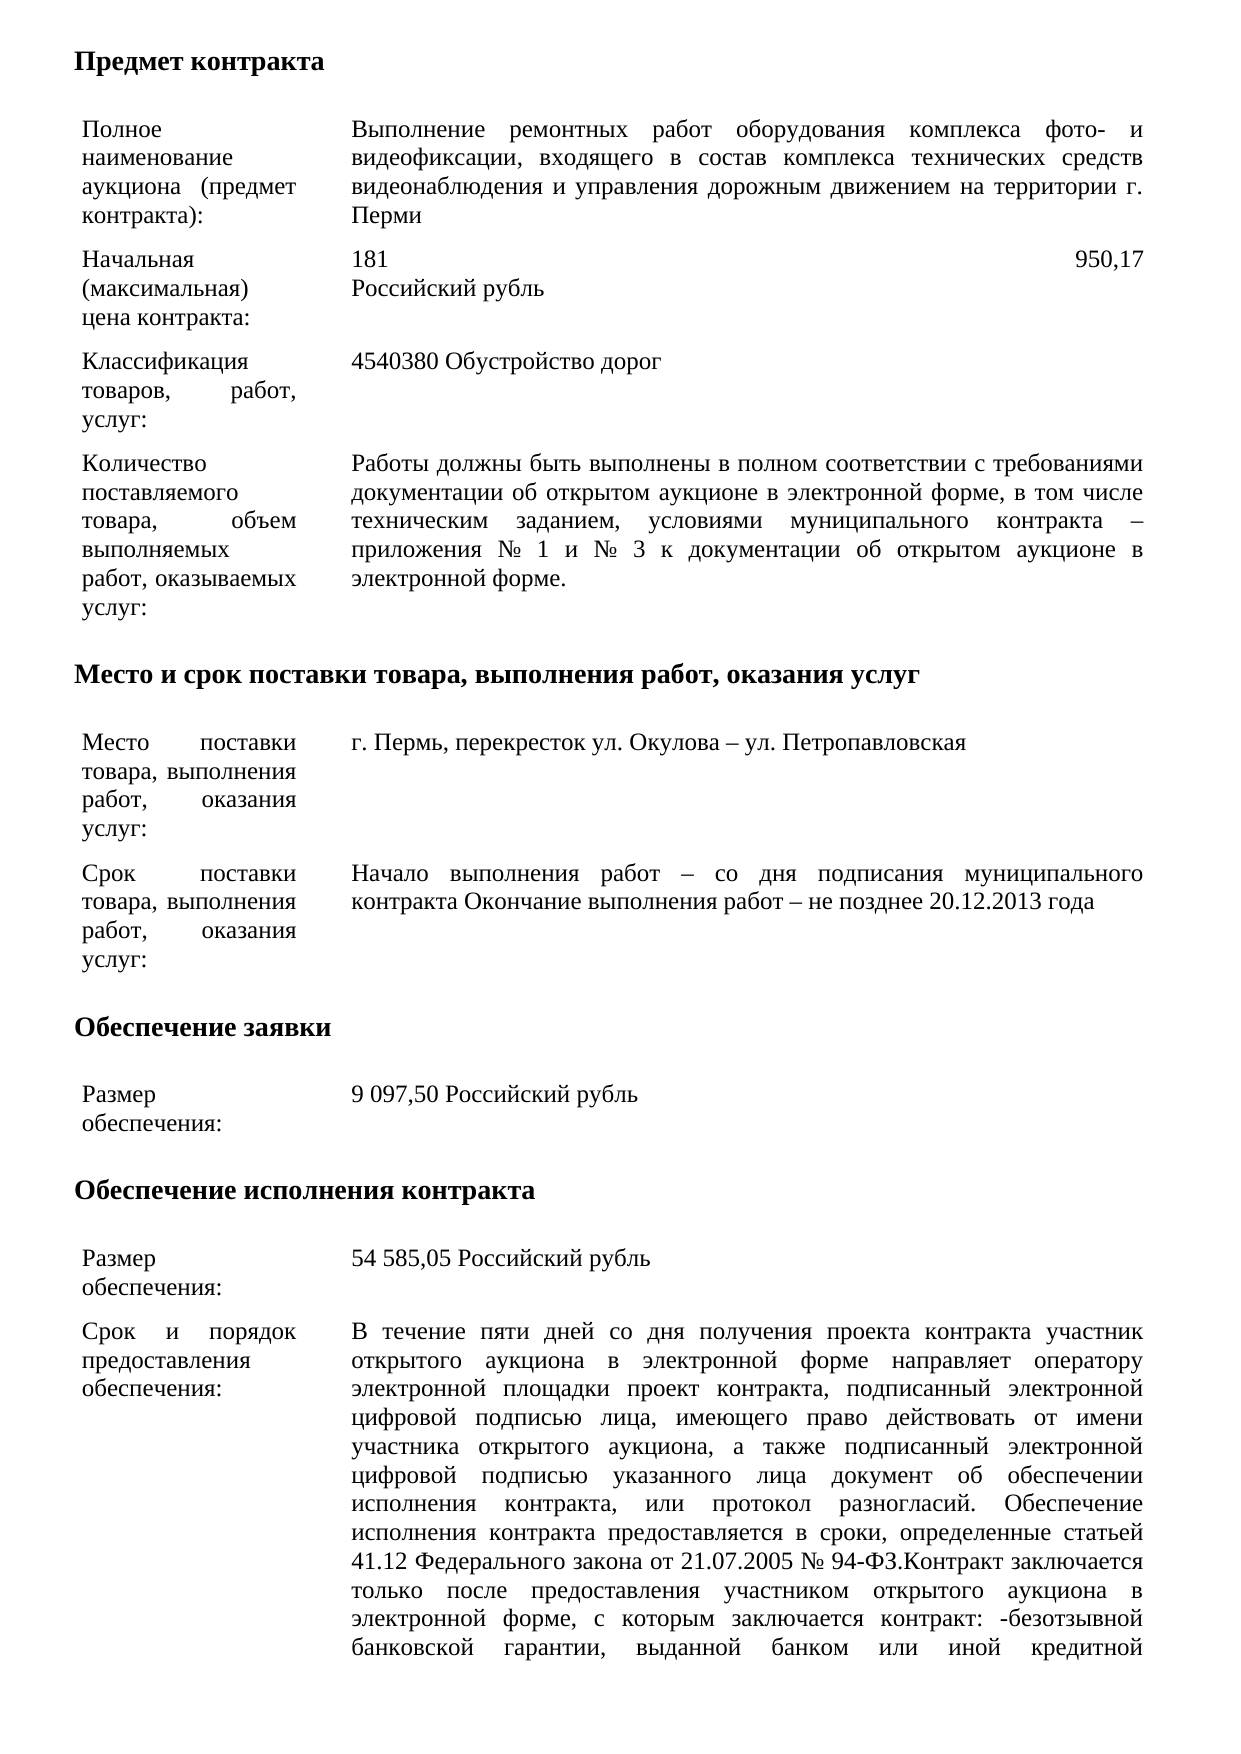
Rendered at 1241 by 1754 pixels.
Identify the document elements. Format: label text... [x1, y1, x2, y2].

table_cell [74, 1308, 343, 1669]
table_header Выполнение ремонтных работ оборудования комплекса фото- и видеофиксации, входящего в состав комплекса технических средств видеонаблюдения и управления дорожным движением на территории г. Перми [343, 106, 1152, 237]
table_cell 181 950,17 Российский рубль [343, 237, 1152, 338]
table_cell Классификация товаров, работ, услуг: [74, 339, 343, 440]
table_cell Начало выполнения работ – со дня подписания муниципального контракта Окончание выполнения работ – не позднее 20.12.2013 года [343, 850, 1152, 980]
table_cell Работы должны быть выполнены в полном соответствии с требованиями документации об открытом аукционе в электронной форме, в том числе техническим заданием, условиями муниципального контракта – приложения № 1 и № 3 к документации об открытом аукционе в электронной форме. [343, 440, 1152, 628]
table_header Размер обеспечения: [74, 1235, 343, 1308]
table_header 9 097,50 Российский рубль [343, 1071, 1152, 1144]
table_header Место поставки товара, выполнения работ, оказания услуг: [74, 719, 343, 850]
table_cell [343, 1308, 1152, 1669]
text Предмет контракта [74, 44, 1152, 77]
table_cell 4540380 Обустройство дорог [343, 339, 1152, 440]
table_header 54 585,05 Российский рубль [343, 1235, 1152, 1308]
text Обеспечение заявки [74, 1009, 1152, 1042]
table_cell Количество поставляемого товара, объем выполняемых работ, оказываемых услуг: [74, 440, 343, 628]
table_header г. Пермь, перекресток ул. Окулова – ул. Петропавловская [343, 719, 1152, 850]
table_cell Срок поставки товара, выполнения работ, оказания услуг: [74, 850, 343, 980]
text Обеспечение исполнения контракта [74, 1173, 1152, 1206]
text Место и срок поставки товара, выполнения работ, оказания услуг [74, 658, 1152, 690]
table_cell Начальная (максимальная) цена контракта: [74, 237, 343, 338]
table_header Полное наименование аукциона (предмет контракта): [74, 106, 343, 237]
table_header Размер обеспечения: [74, 1071, 343, 1144]
